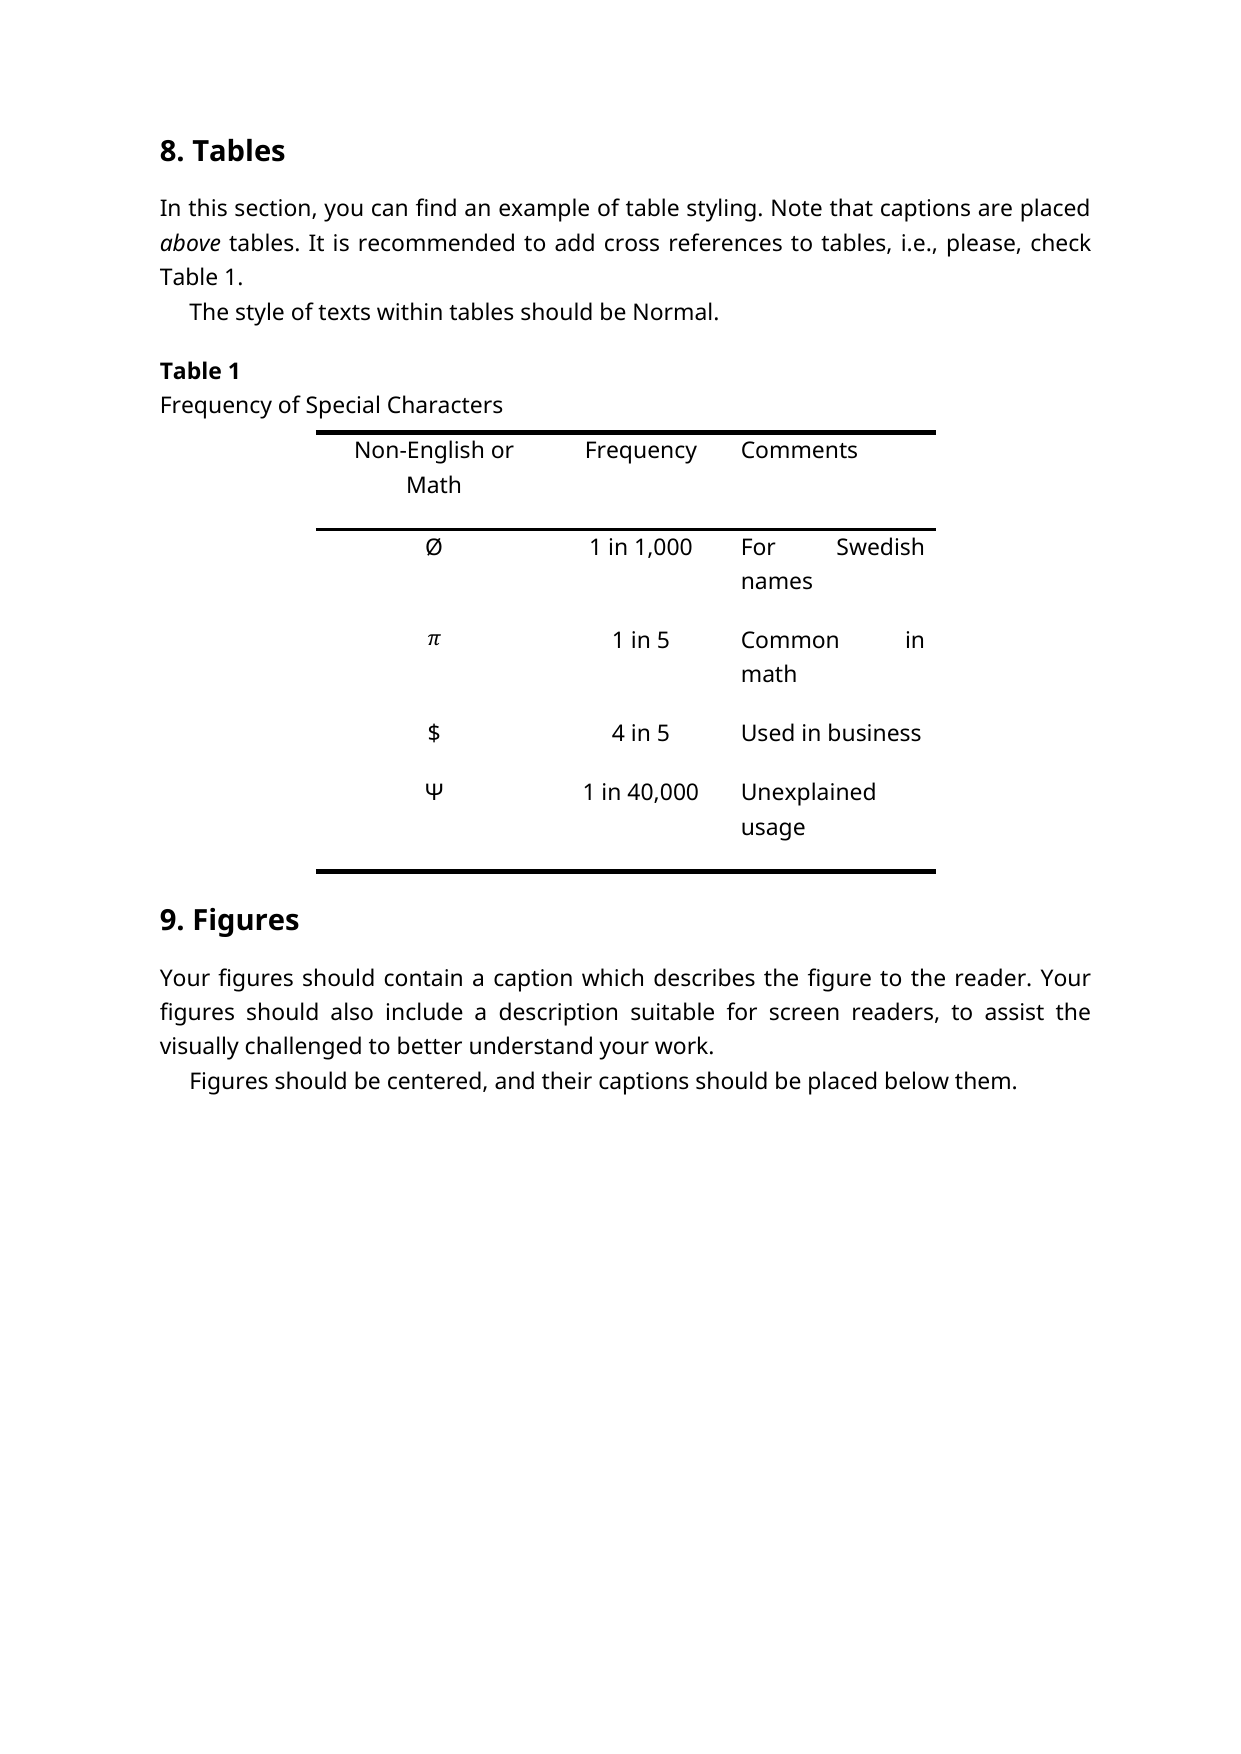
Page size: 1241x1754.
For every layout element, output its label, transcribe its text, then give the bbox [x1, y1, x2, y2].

subtitle Figures [159, 899, 1092, 939]
subtitle Tables [159, 130, 1092, 169]
table_cell Common in math [729, 624, 936, 717]
text Figures should be centered, and their captions should be placed below them. [159, 1064, 1092, 1096]
table_cell Unexplained usage [729, 776, 936, 869]
table_cell Ø [316, 531, 552, 624]
table_header Comments [729, 435, 936, 528]
table_cell $ [316, 717, 552, 776]
text Table 1 [159, 355, 1092, 386]
table_header Frequency [552, 435, 729, 528]
table_cell For Swedish names [729, 531, 936, 624]
text Your figures should contain a caption which describes the figure to the reader. Your figures should also include a description suitable for screen readers, to assist the visually challenged to better understand your work. [159, 961, 1092, 1061]
table_cell 1 in 5 [552, 624, 729, 717]
table_cell Used in business [729, 717, 936, 776]
table_cell Ψ [316, 776, 552, 869]
table_cell 1 in 40,000 [552, 776, 729, 869]
table_cell 1 in 1,000 [552, 531, 729, 624]
text The style of texts within tables should be Normal. [159, 295, 1092, 327]
text Frequency of Special Characters [159, 389, 1092, 420]
table_header Non-English or Math [316, 435, 552, 528]
table_cell 4 in 5 [552, 717, 729, 776]
text In this section, you can find an example of table styling. Note that captions are placed above tables. It is recommended to add cross references to tables, i.e., please, check Table 1. [159, 192, 1092, 292]
table_cell 𝜋 [316, 624, 552, 717]
